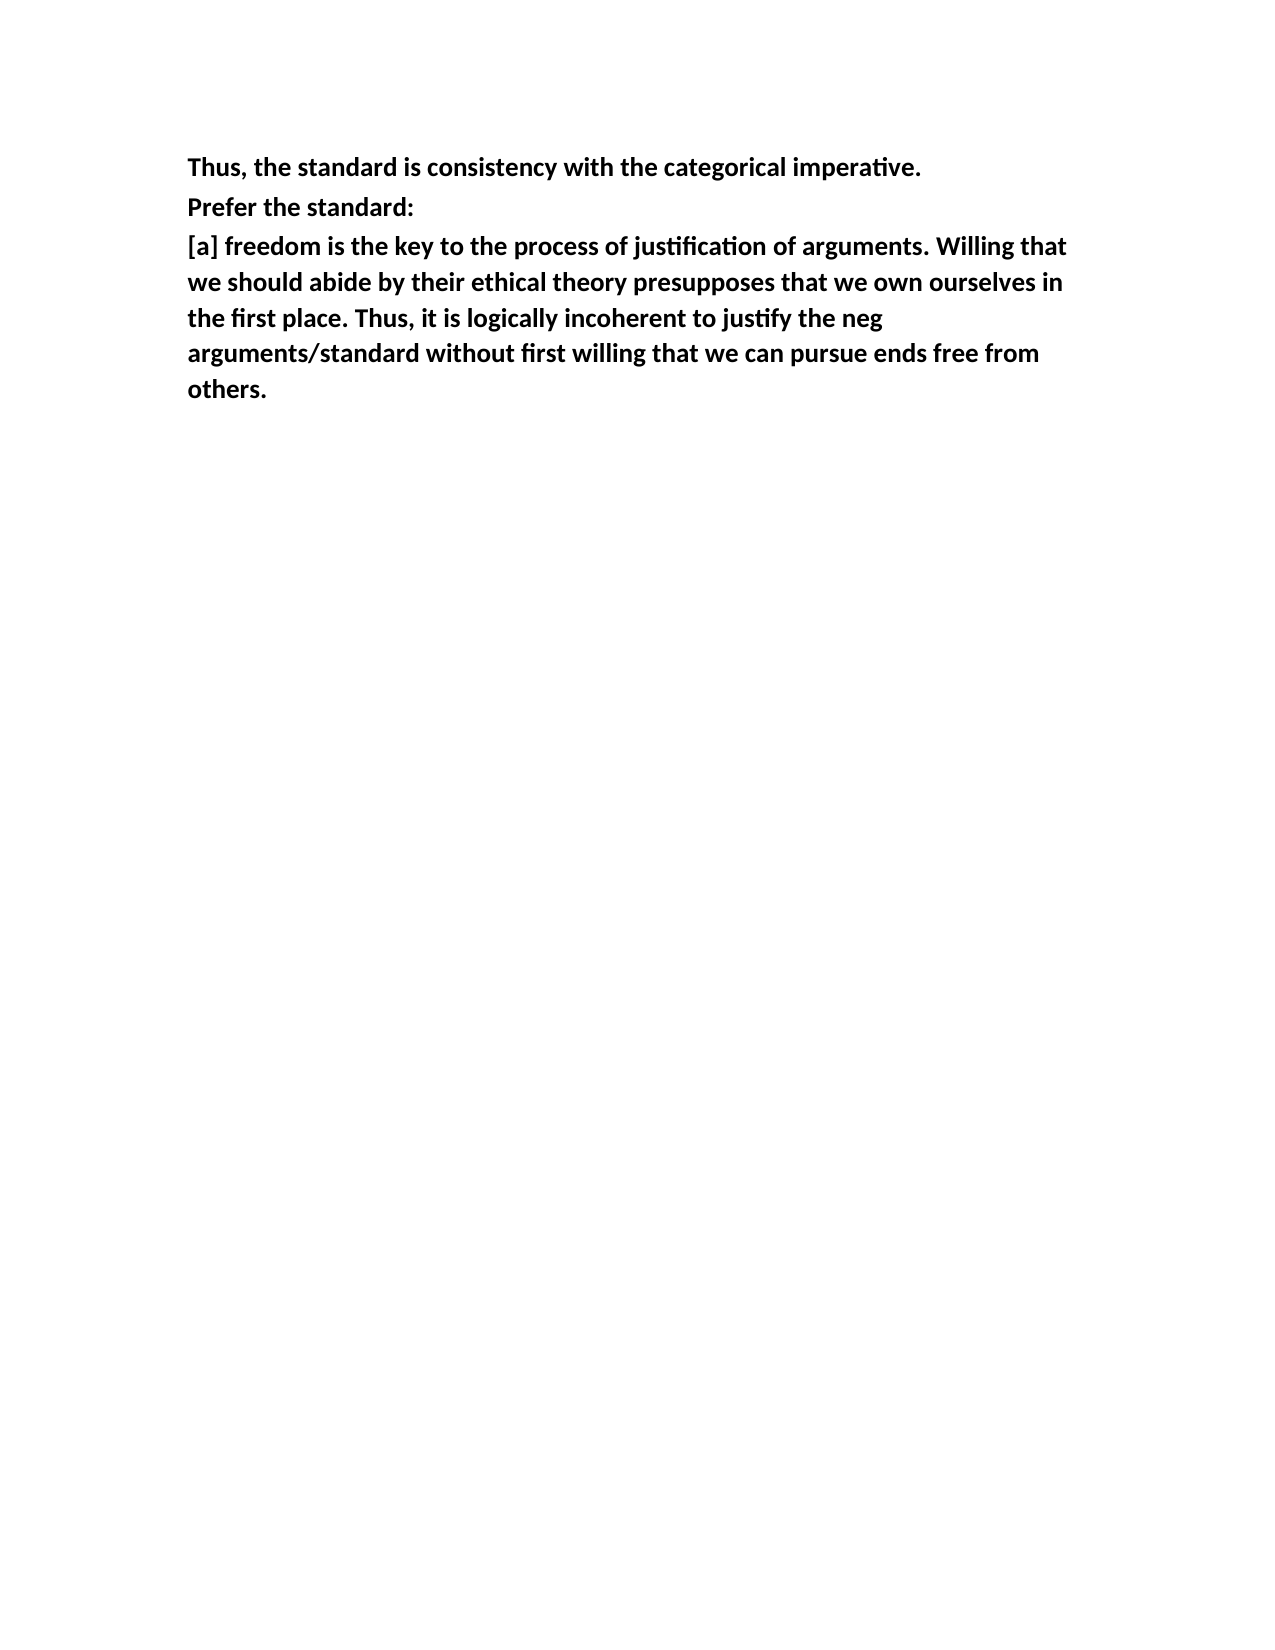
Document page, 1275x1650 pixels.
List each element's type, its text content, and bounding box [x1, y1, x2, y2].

subtitle [a] freedom is the key to the process of justification of arguments. Willing that we should abide by their ethical theory presupposes that we own ourselves in the first place. Thus, it is logically incoherent to justify the neg arguments/standard without first willing that we can pursue ends free from others. [187, 229, 1087, 405]
subtitle Prefer the standard: [187, 190, 1087, 223]
subtitle Thus, the standard is consistency with the categorical imperative. [187, 150, 1087, 183]
